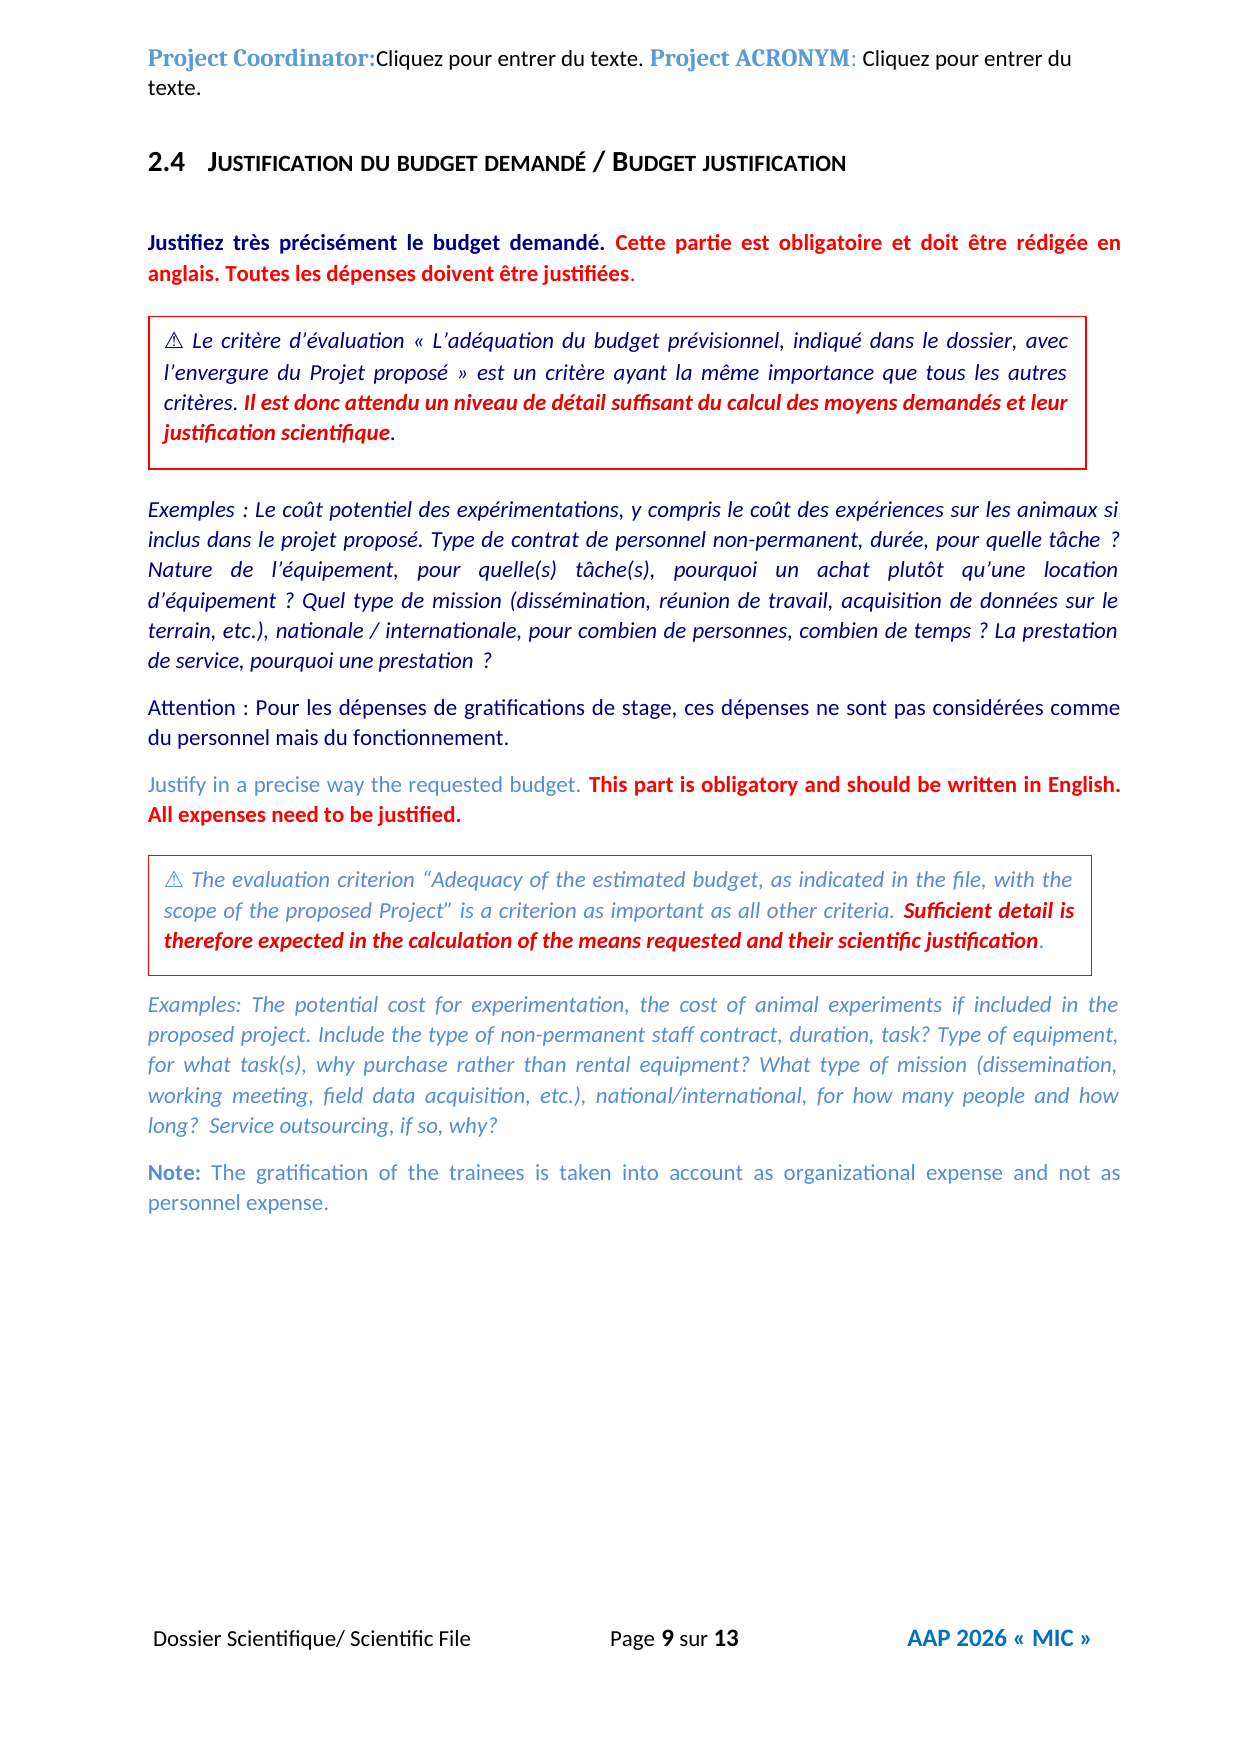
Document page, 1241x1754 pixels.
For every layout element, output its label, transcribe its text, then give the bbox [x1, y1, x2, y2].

text Examples: The potential cost for experimentation, the cost of animal experiments if included in the proposed project. Include the type of non-permanent staff contract, duration, task? Type of equipment, for what task(s), why purchase rather than rental equipment? What type of mission (dissemination, working meeting, field data acquisition, etc.), national/international, for how many people and how long? Service outsourcing, if so, why? [148, 847, 1122, 1139]
text Attention : Pour les dépenses de gratifications de stage, ces dépenses ne sont pas considérées comme du personnel mais du fonctionnement. [148, 693, 1122, 751]
subtitle Justification du budget demandé / Budget justification [148, 143, 1122, 179]
text Justify in a precise way the requested budget. This part is obligatory and should be written in English. All expenses need to be justified. [148, 770, 1122, 828]
text Note: The gratification of the trainees is taken into account as organizational expense and not as personnel expense. [148, 1158, 1122, 1216]
text Exemples : Le coût potentiel des expérimentations, y compris le coût des expériences sur les animaux si inclus dans le projet proposé. Type de contrat de personnel non-permanent, durée, pour quelle tâche ? Nature de l’équipement, pour quelle(s) tâche(s), pourquoi un achat plutôt qu’une location d’équipement ? Quel type de mission (dissémination, réunion de travail, acquisition de données sur le terrain, etc.), nationale / internationale, pour combien de personnes, combien de temps ? La prestation de service, pourquoi une prestation ? [148, 306, 1122, 674]
text Justifiez très précisément le budget demandé. Cette partie est obligatoire et doit être rédigée en anglais. Toutes les dépenses doivent être justifiées. [148, 228, 1122, 287]
